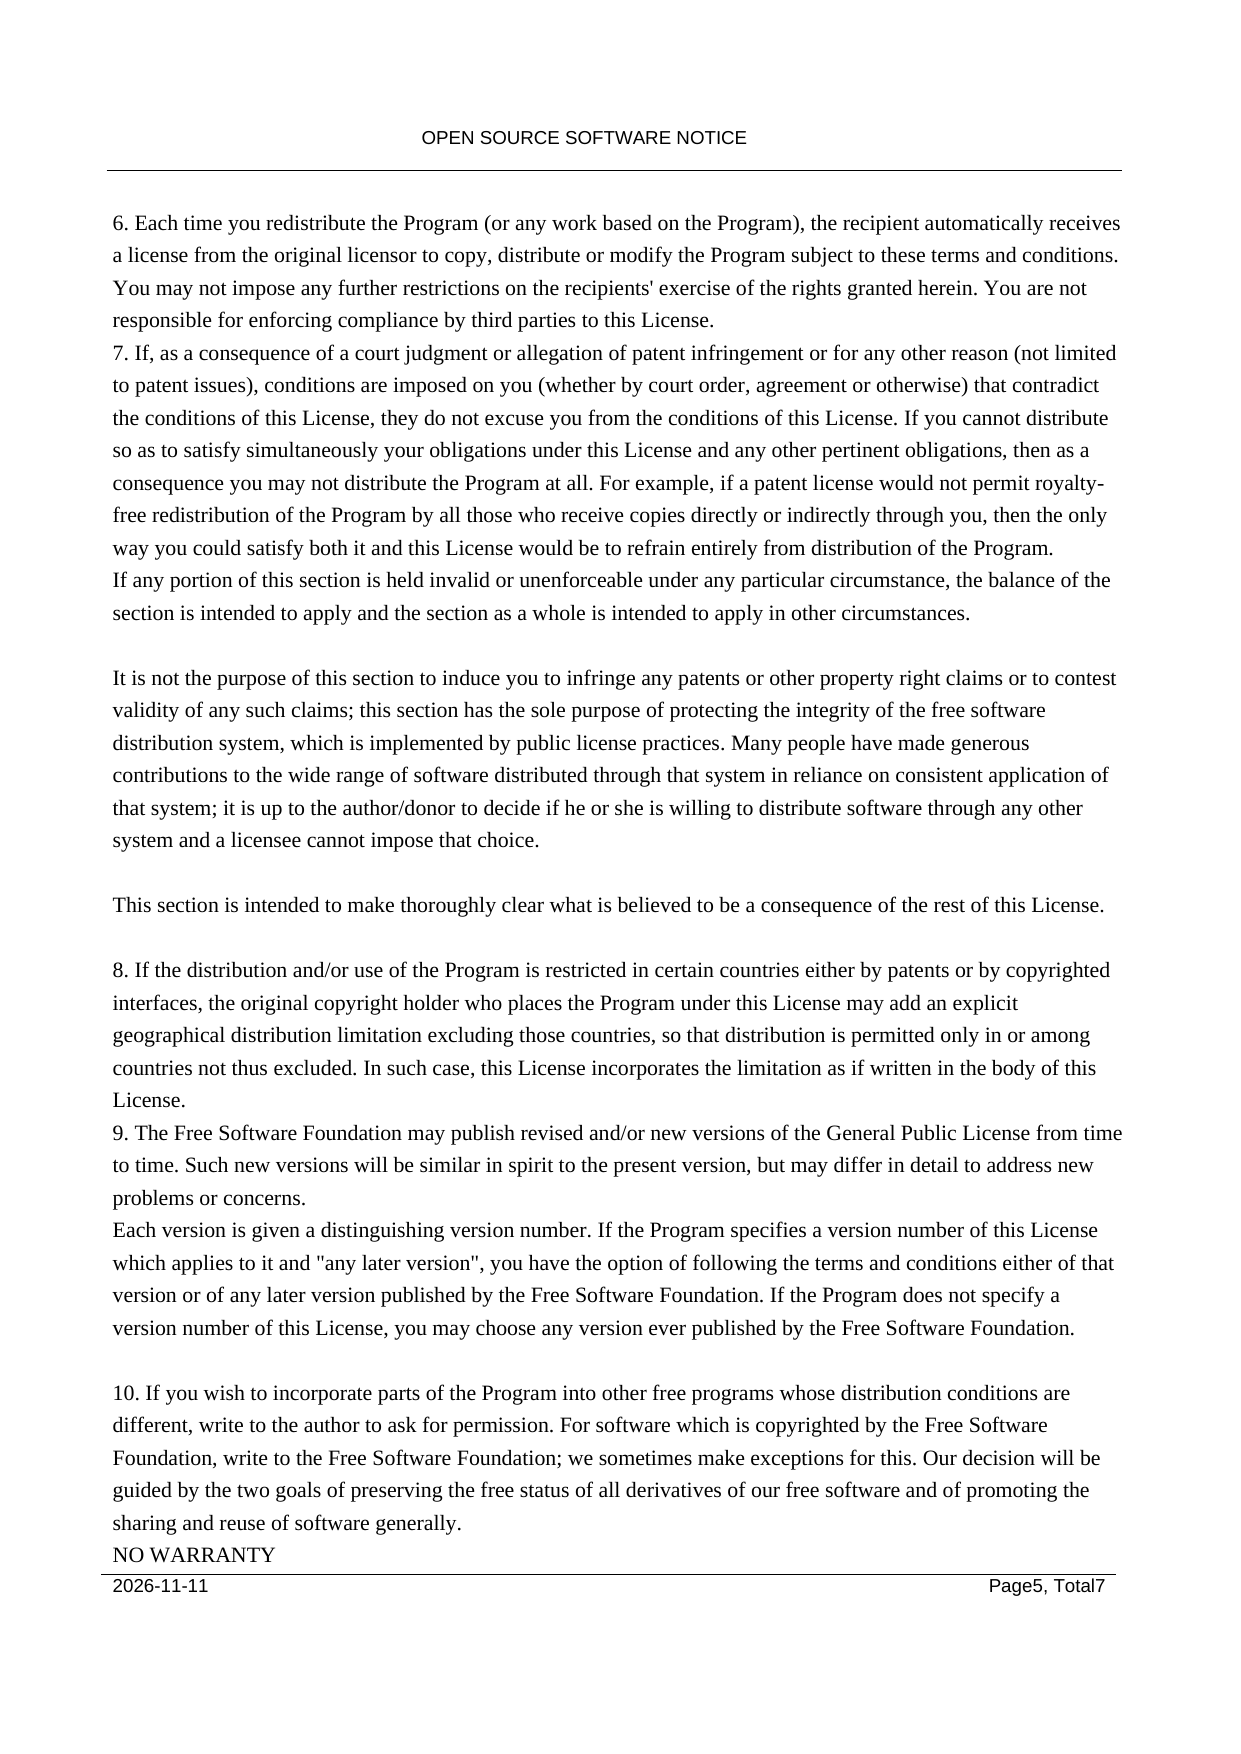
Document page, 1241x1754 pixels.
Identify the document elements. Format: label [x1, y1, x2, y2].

text [112, 206, 1128, 1571]
